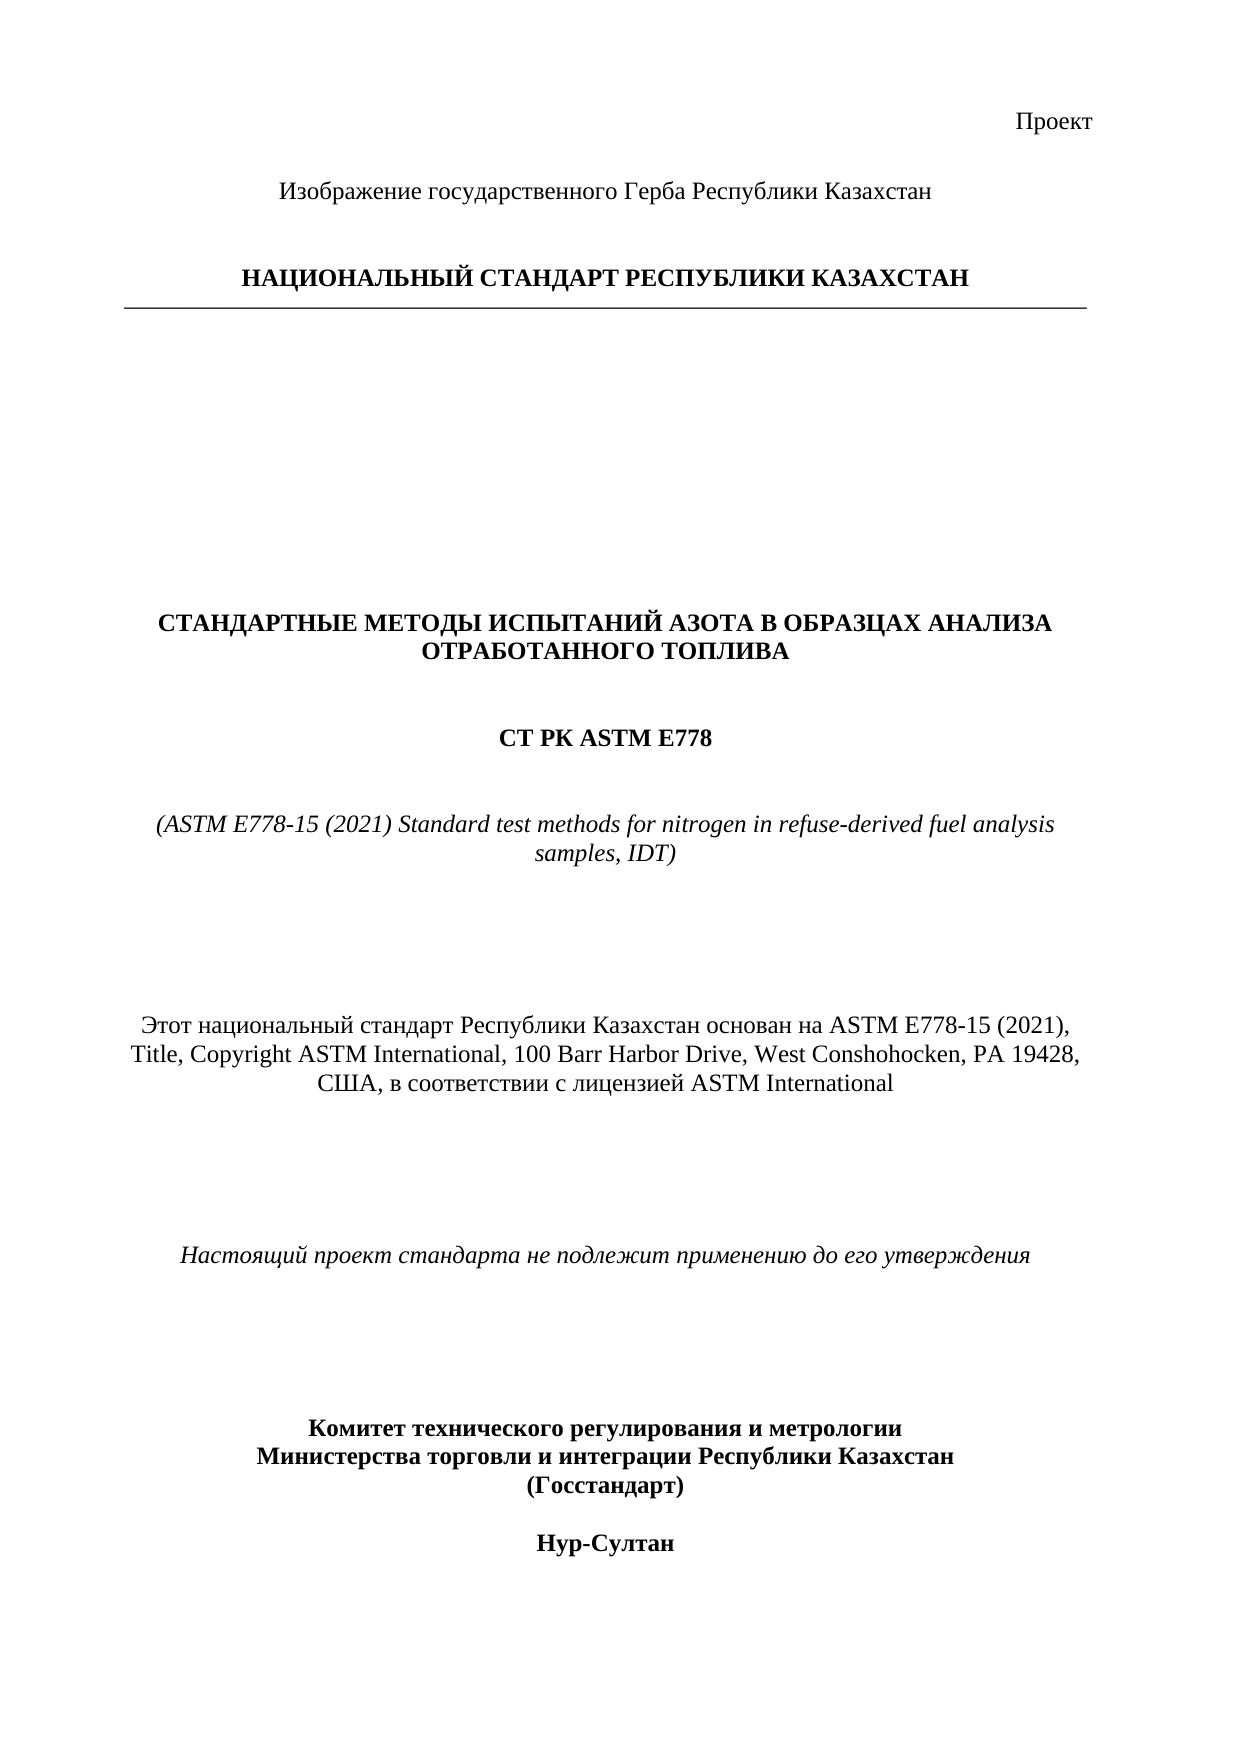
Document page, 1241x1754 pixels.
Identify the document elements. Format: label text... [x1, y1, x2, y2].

text (Госстандарт) [118, 1470, 1092, 1499]
text Этот национальный стандарт Республики Казахстан основан на ASTM E778-15 (2021), Title, Copyright ASTM International, 100 Barr Harbor Drive, West Conshohocken, PA 19428, США, в соответствии с лицензией ASTM International [118, 1010, 1092, 1096]
text Изображение государственного Герба Республики Казахстан [118, 176, 1092, 205]
text СТ РК ASTM Е778 [118, 723, 1092, 751]
text (ASTM Е778-15 (2021) Standard test methods for nitrogen in refuse-derived fuel analysis samples, IDT) [118, 809, 1092, 866]
text Нур-Султан [118, 1528, 1092, 1556]
text Комитет технического регулирования и метрологии [118, 1413, 1092, 1441]
text ––––––––––––––––––––––––––––––––––––––––––––––––––––––––––––––––––––––––––––– [118, 291, 1092, 320]
text Настоящий проект стандарта не подлежит применению до его утверждения [118, 1240, 1092, 1269]
text СТАНДАРТНЫЕ МЕТОДЫ ИСПЫТАНИЙ АЗОТА В ОБРАЗЦАХ АНАЛИЗА ОТРАБОТАННОГО ТОПЛИВА [118, 608, 1092, 665]
text НАЦИОНАЛЬНЫЙ СТАНДАРТ РЕСПУБЛИКИ КАЗАХСТАН [118, 263, 1092, 291]
text Министерства торговли и интеграции Республики Казахстан [118, 1441, 1092, 1470]
